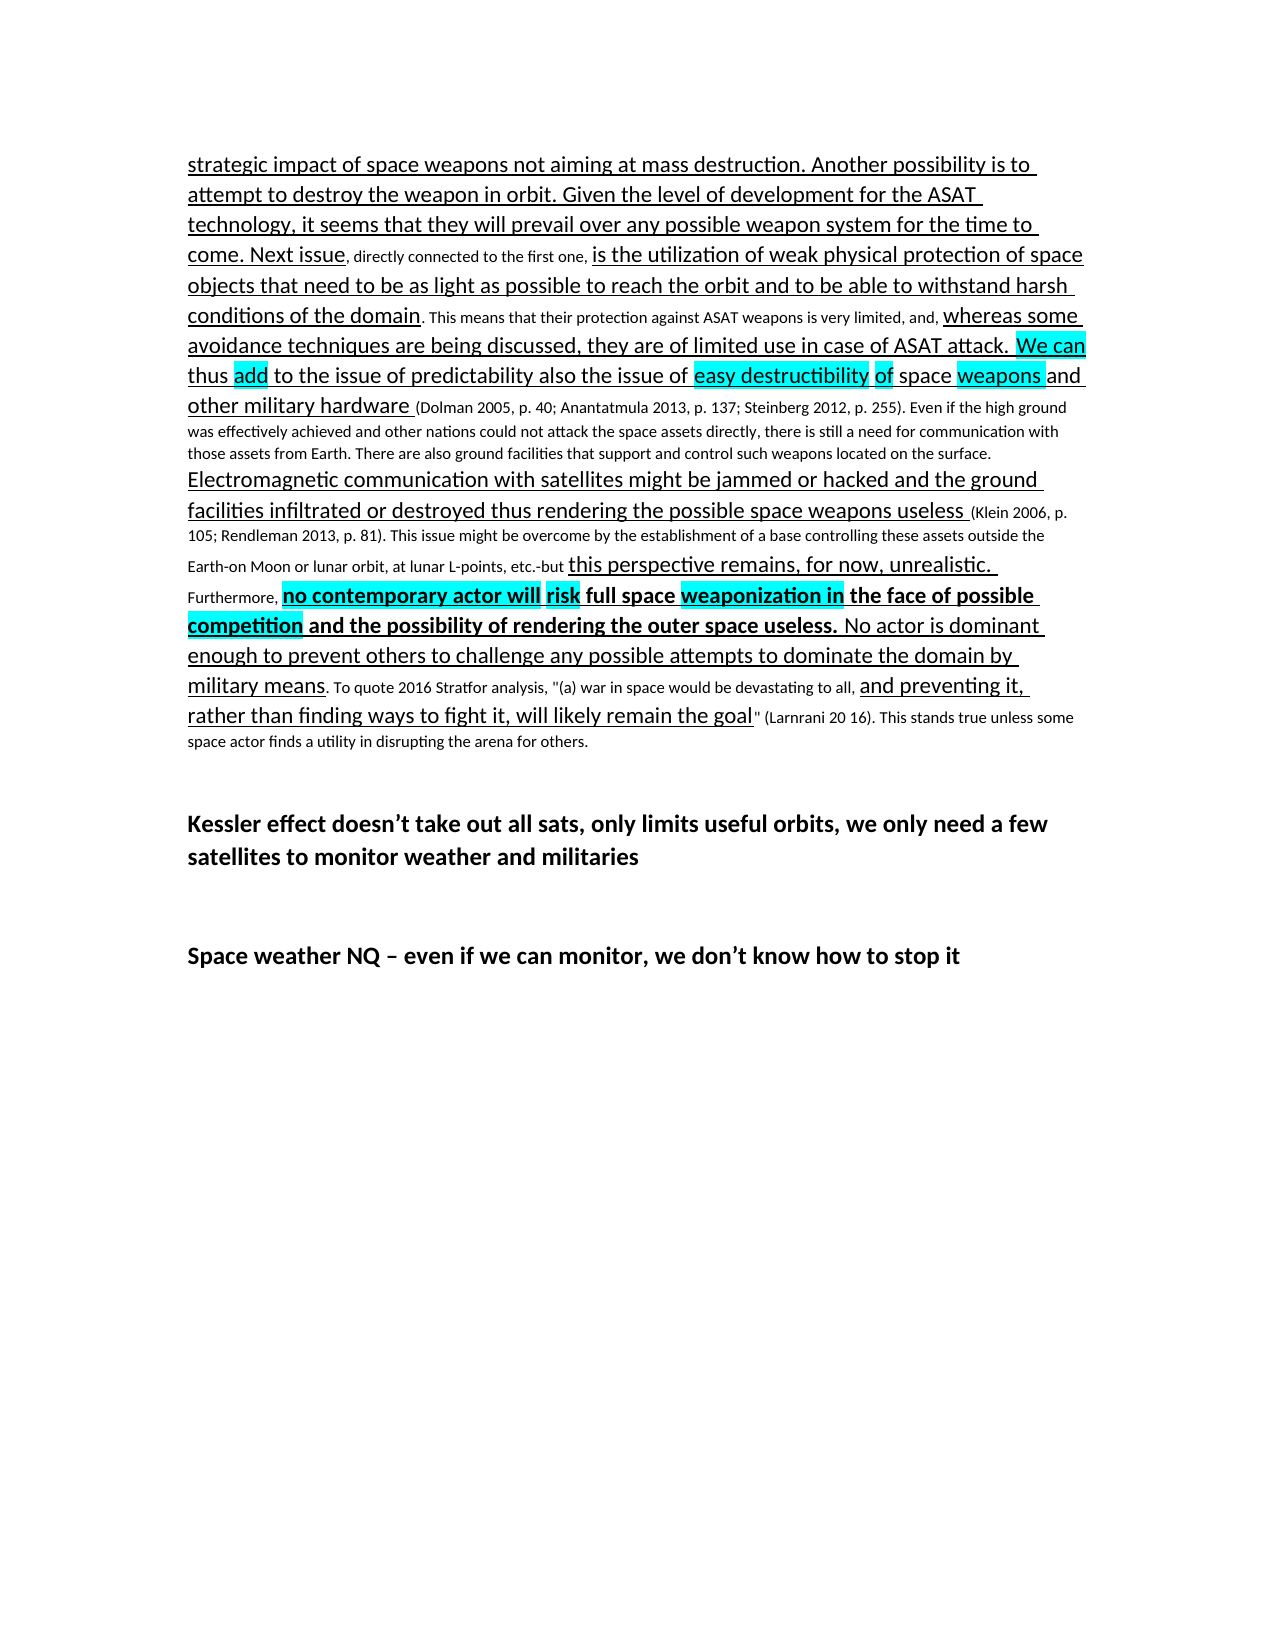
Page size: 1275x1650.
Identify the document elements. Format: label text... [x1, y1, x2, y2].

text Space weather NQ – even if we can monitor, we don’t know how to stop it [187, 940, 1087, 971]
text Kessler effect doesn’t take out all sats, only limits useful orbits, we only need a few satellites to monitor weather and militaries [187, 808, 1087, 872]
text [187, 150, 1087, 752]
